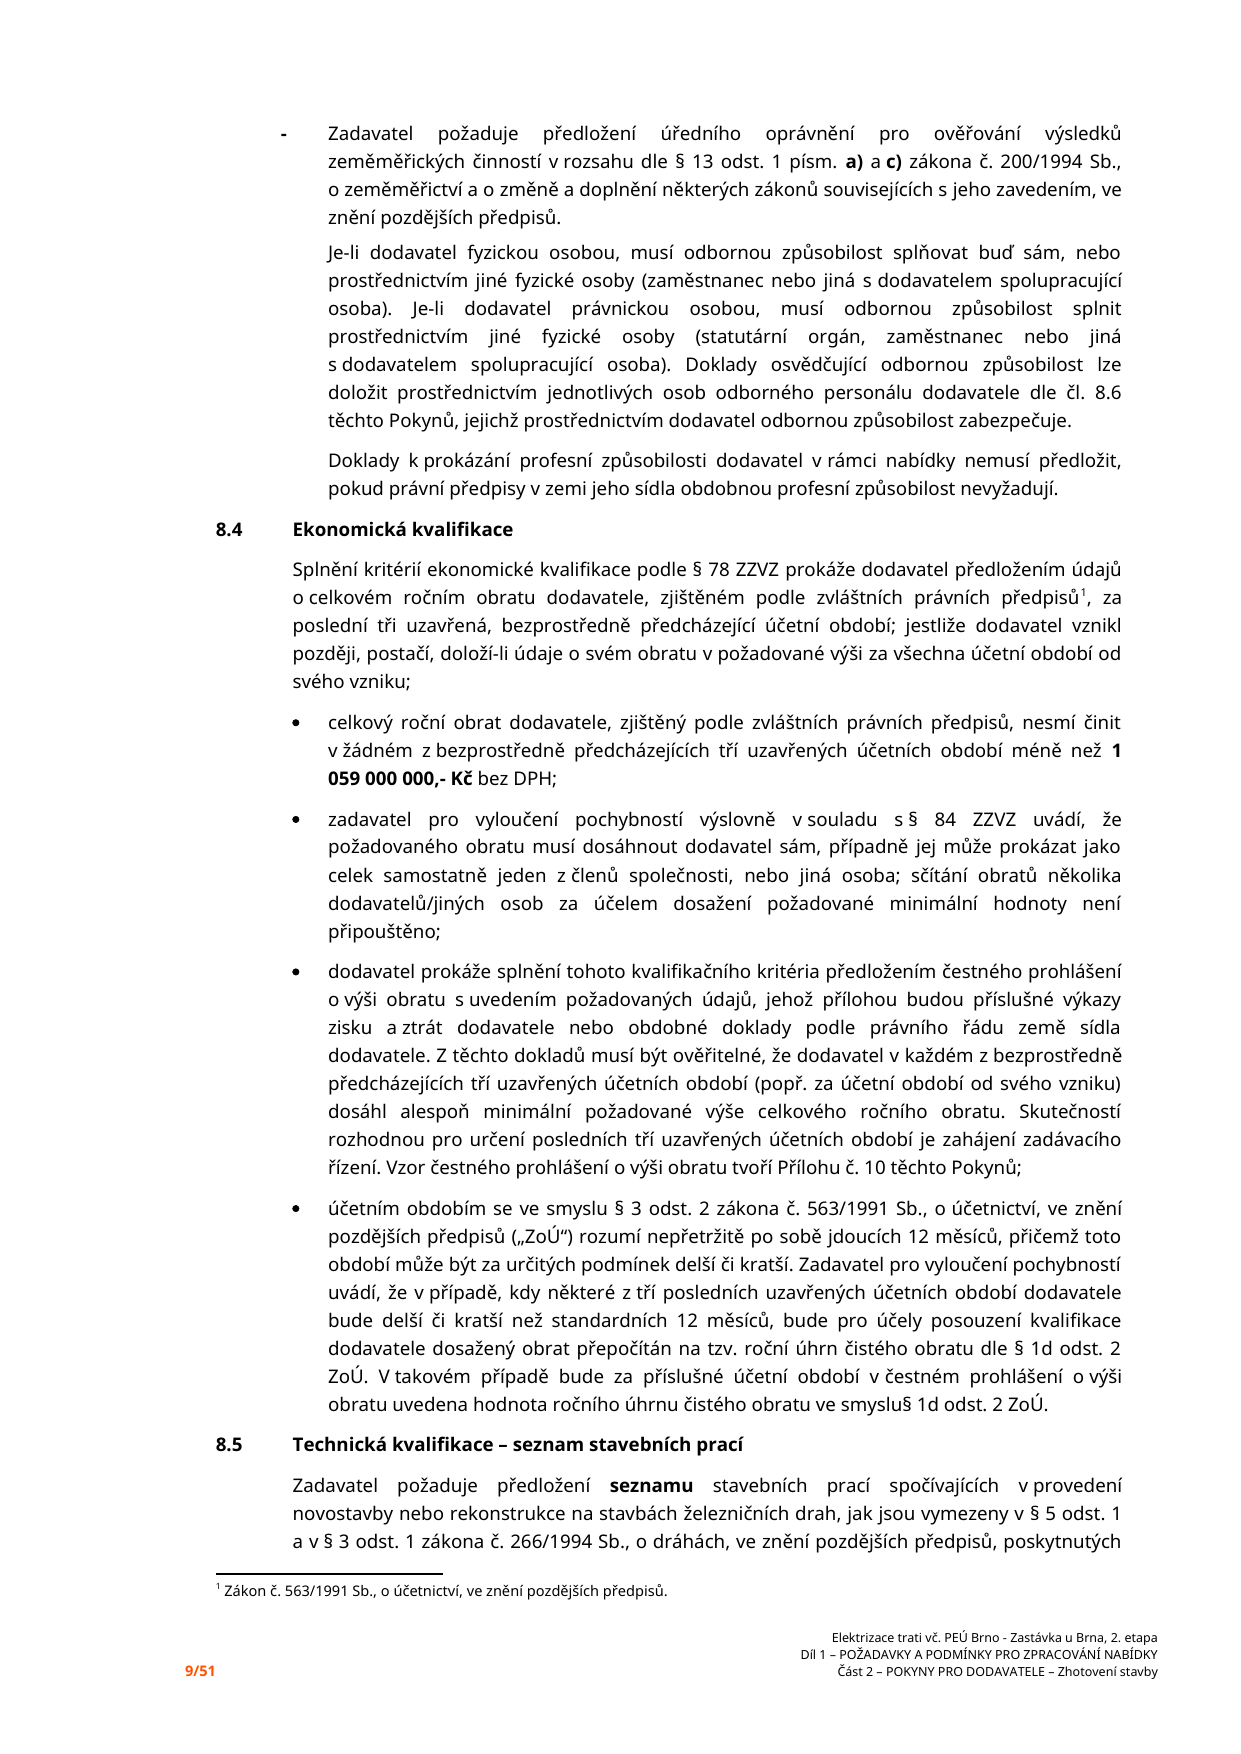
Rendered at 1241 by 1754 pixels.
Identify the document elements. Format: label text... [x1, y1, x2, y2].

text Splnění kritérií ekonomické kvalifikace podle § 78 ZZVZ prokáže dodavatel předložením údajů o celkovém ročním obratu dodavatele, zjištěném podle zvláštních právních předpisů, za poslední tři uzavřená, bezprostředně předcházející účetní období; jestliže dodavatel vznikl později, postačí, doloží-li údaje o svém obratu v požadované výši za všechna účetní období od svého vzniku; [292, 557, 1122, 694]
text Je-li dodavatel fyzickou osobou, musí odbornou způsobilost splňovat buď sám, nebo prostřednictvím jiné fyzické osoby (zaměstnanec nebo jiná s dodavatelem spolupracující osoba). Je-li dodavatel právnickou osobou, musí odbornou způsobilost splnit prostřednictvím jiné fyzické osoby (statutární orgán, zaměstnanec nebo jiná s dodavatelem spolupracující osoba). Doklady osvědčující odbornou způsobilost lze doložit prostřednictvím jednotlivých osob odborného personálu dodavatele dle čl. 8.6 těchto Pokynů, jejichž prostřednictvím dodavatel odbornou způsobilost zabezpečuje. [328, 239, 1122, 433]
text Zadavatel požaduje předložení úředního oprávnění pro ověřování výsledků zeměměřických činností v rozsahu dle § 13 odst. 1 písm. a) a c) zákona č. 200/1994 Sb., o zeměměřictví a o změně a doplnění některých zákonů souvisejících s jeho zavedením, ve znění pozdějších předpisů. [281, 121, 1122, 230]
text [292, 1472, 1122, 1554]
text Ekonomická kvalifikace [216, 516, 1122, 542]
text Doklady k prokázání profesní způsobilosti dodavatel v rámci nabídky nemusí předložit, pokud právní předpisy v zemi jeho sídla obdobnou profesní způsobilost nevyžadují. [328, 448, 1122, 501]
text dodavatel prokáže splnění tohoto kvalifikačního kritéria předložením čestného prohlášení o výši obratu s uvedením požadovaných údajů, jehož přílohou budou příslušné výkazy zisku a ztrát dodavatele nebo obdobné doklady podle právního řádu země sídla dodavatele. Z těchto dokladů musí být ověřitelné, že dodavatel v každém z bezprostředně předcházejících tří uzavřených účetních období (popř. za účetní období od svého vzniku) dosáhl alespoň minimální požadované výše celkového ročního obratu. Skutečností rozhodnou pro určení posledních tří uzavřených účetních období je zahájení zadávacího řízení. Vzor čestného prohlášení o výši obratu tvoří Přílohu č. 10 těchto Pokynů; [292, 958, 1122, 1180]
text Technická kvalifikace – seznam stavebních prací [216, 1432, 1122, 1457]
text celkový roční obrat dodavatele, zjištěný podle zvláštních právních předpisů, nesmí činit v žádném z bezprostředně předcházejících tří uzavřených účetních období méně než 1 059 000 000,- Kč bez DPH; [292, 709, 1122, 791]
text zadavatel pro vyloučení pochybností výslovně v souladu s § 84 ZZVZ uvádí, že požadovaného obratu musí dosáhnout dodavatel sám, případně jej může prokázat jako celek samostatně jeden z členů společnosti, nebo jiná osoba; sčítání obratů několika dodavatelů/jiných osob za účelem dosažení požadované minimální hodnoty není připouštěno; [292, 806, 1122, 943]
text účetním obdobím se ve smyslu § 3 odst. 2 zákona č. 563/1991 Sb., o účetnictví, ve znění pozdějších předpisů („ZoÚ“) rozumí nepřetržitě po sobě jdoucích 12 měsíců, přičemž toto období může být za určitých podmínek delší či kratší. Zadavatel pro vyloučení pochybností uvádí, že v případě, kdy některé z tří posledních uzavřených účetních období dodavatele bude delší či kratší než standardních 12 měsíců, bude pro účely posouzení kvalifikace dodavatele dosažený obrat přepočítán na tzv. roční úhrn čistého obratu dle § 1d odst. 2 ZoÚ. V takovém případě bude za příslušné účetní období v čestném prohlášení o výši obratu uvedena hodnota ročního úhrnu čistého obratu ve smyslu§ 1d odst. 2 ZoÚ. [292, 1195, 1122, 1417]
